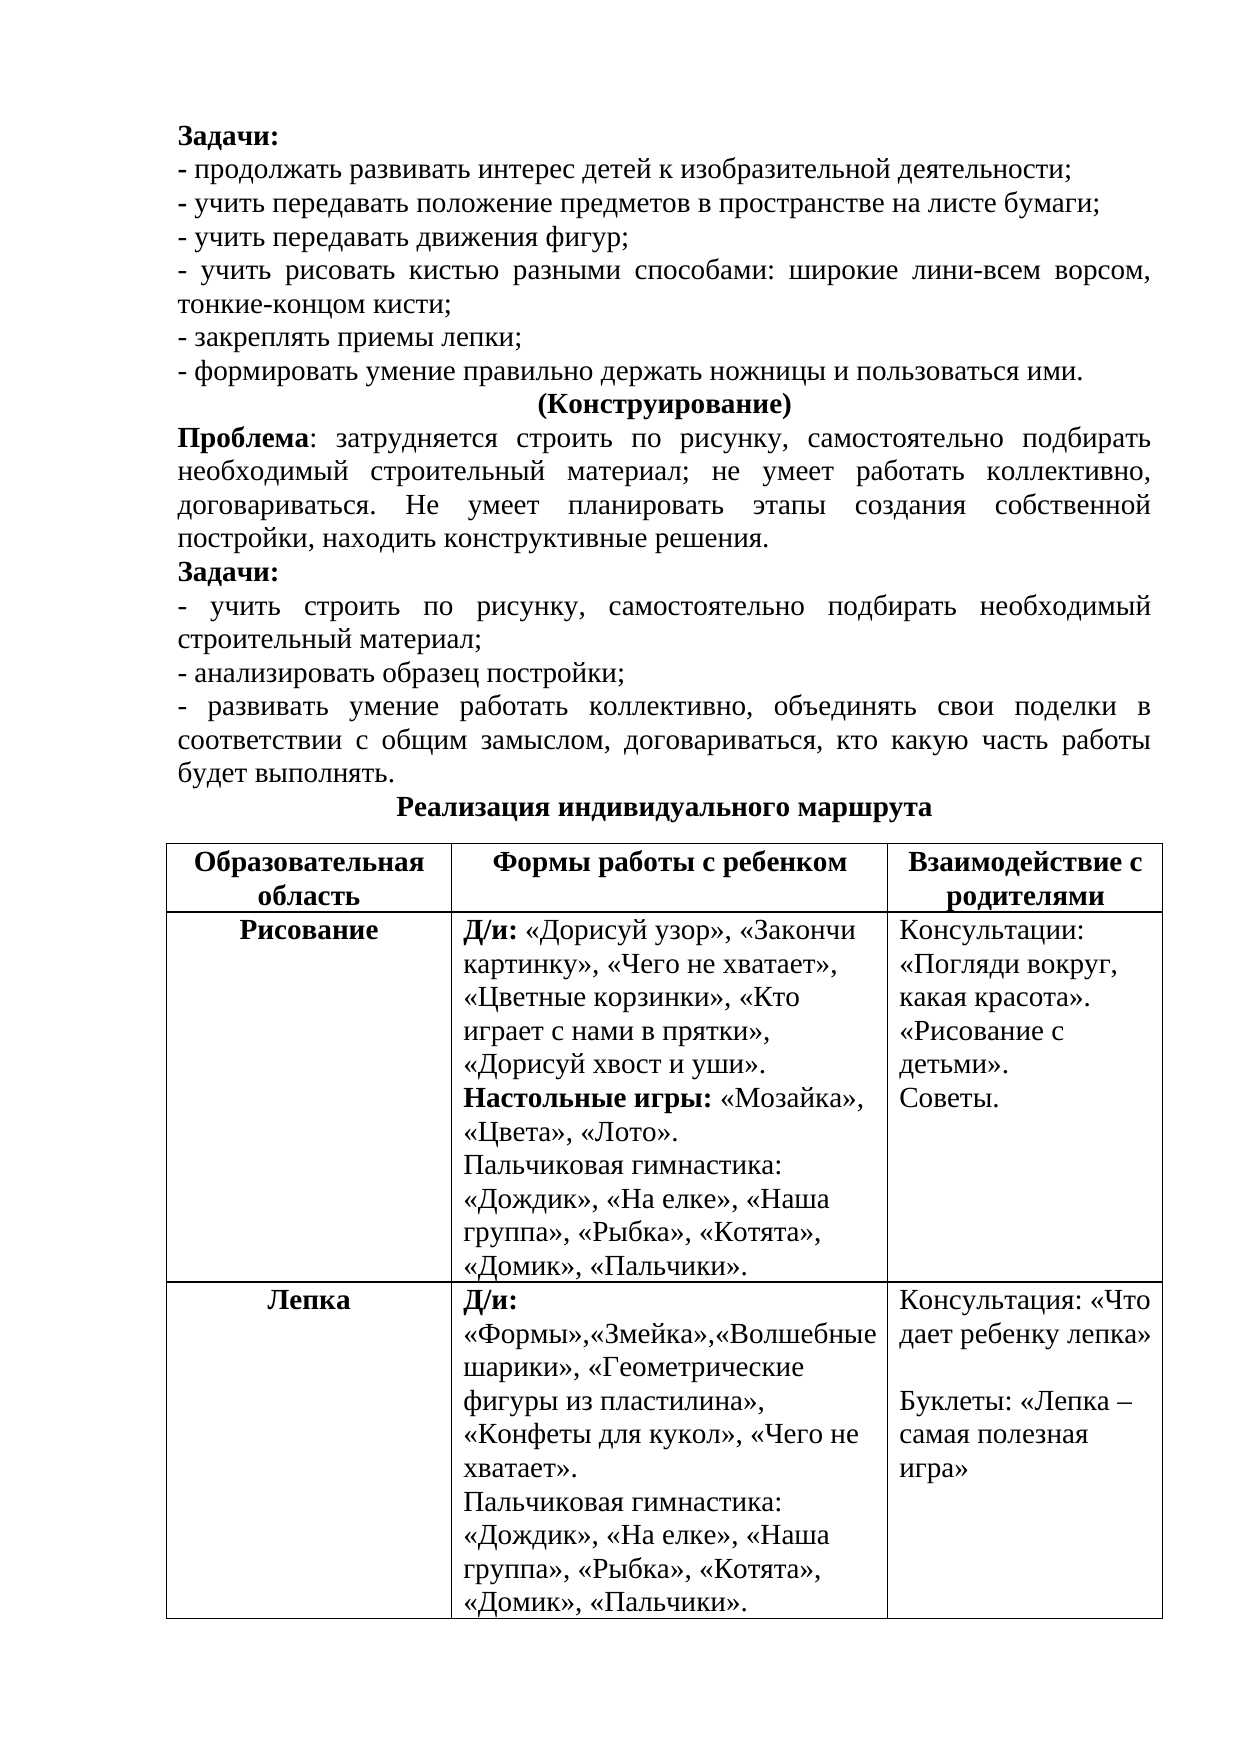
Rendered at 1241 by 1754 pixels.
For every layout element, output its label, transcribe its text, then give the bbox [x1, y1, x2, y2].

table_header Формы работы с ребенком [452, 844, 887, 911]
table_cell Д/и: «Дорисуй узор», «Закончи картинку», «Чего не хватает», «Цветные корзинки», «Кто играет с нами в прятки», «Дорисуй хвост и уши». Настольные игры: «Мозайка», «Цвета», «Лото». Пальчиковая гимнастика: «Дождик», «На елке», «Наша группа», «Рыбка», «Котята», «Домик», «Пальчики». [452, 913, 887, 1281]
text - учить строить по рисунку, самостоятельно подбирать необходимый строительный материал; [177, 588, 1152, 655]
text - учить рисовать кистью разными способами: широкие лини-всем ворсом, тонкие-концом кисти; [177, 252, 1152, 319]
table_header Образовательная область [167, 844, 451, 911]
table_header Взаимодействие с родителями [888, 844, 1162, 911]
table_cell Лепка [167, 1283, 451, 1618]
text - развивать умение работать коллективно, объединять свои поделки в соответствии с общим замыслом, договариваться, кто какую часть работы будет выполнять. [177, 688, 1152, 789]
text Задачи: [177, 118, 1152, 152]
text - анализировать образец постройки; [177, 655, 1152, 688]
table_cell Консультация: «Что дает ребенку лепка» Буклеты: «Лепка – самая полезная игра» [888, 1283, 1162, 1618]
text - закреплять приемы лепки; [177, 319, 1152, 353]
table_cell Д/и: «Формы»,«Змейка»,«Волшебные шарики», «Геометрические фигуры из пластилина», «Конфеты для кукол», «Чего не хватает». Пальчиковая гимнастика: «Дождик», «На елке», «Наша группа», «Рыбка», «Котята», «Домик», «Пальчики». [452, 1283, 887, 1618]
text - учить передавать движения фигур; [177, 219, 1152, 252]
table_cell Рисование [167, 913, 451, 1281]
table_cell Консультации: «Погляди вокруг, какая красота». «Рисование с детьми». Советы. [888, 913, 1162, 1281]
text - формировать умение правильно держать ножницы и пользоваться ими. [177, 353, 1152, 386]
text Проблема: затрудняется строить по рисунку, самостоятельно подбирать необходимый строительный материал; не умеет работать коллективно, договариваться. Не умеет планировать этапы создания собственной постройки, находить конструктивные решения. [177, 420, 1152, 554]
text Задачи: [177, 554, 1152, 588]
text - продолжать развивать интерес детей к изобразительной деятельности; [177, 152, 1152, 185]
text - учить передавать положение предметов в пространстве на листе бумаги; [177, 185, 1152, 219]
text Реализация индивидуального маршрута [177, 789, 1152, 822]
text (Конструирование) [177, 386, 1152, 420]
